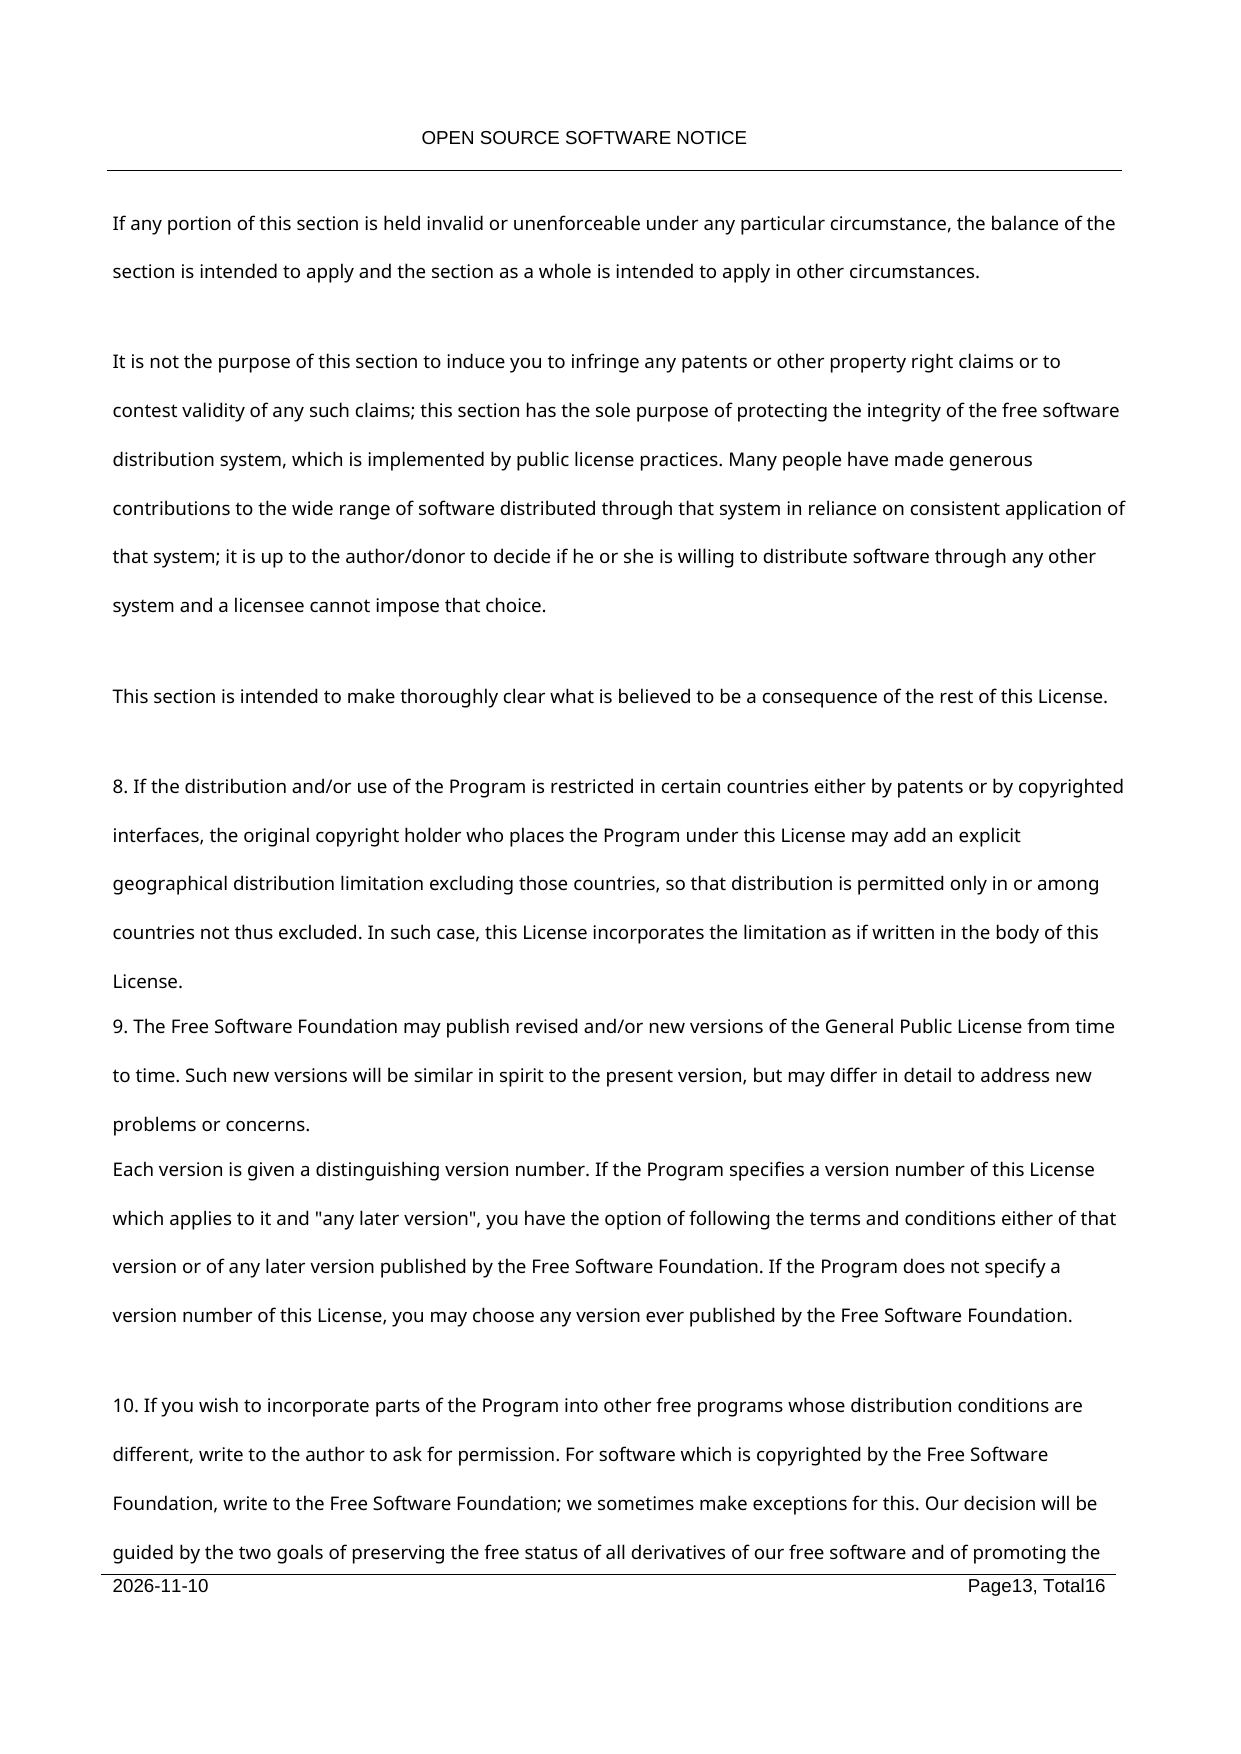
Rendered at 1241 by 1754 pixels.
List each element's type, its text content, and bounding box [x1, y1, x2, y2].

text Each version is given a distinguishing version number. If the Program specifies a version number of this License which applies to it and "any later version", you have the option of following the terms and conditions either of that version or of any later version published by the Free Software Foundation. If the Program does not specify a version number of this License, you may choose any version ever published by the Free Software Foundation. [112, 1153, 1128, 1331]
text If any portion of this section is held invalid or unenforceable under any particular circumstance, the balance of the section is intended to apply and the section as a whole is intended to apply in other circumstances. [112, 206, 1128, 288]
text This section is intended to make thoroughly clear what is believed to be a consequence of the rest of this License. [112, 679, 1128, 712]
text 9. The Free Software Foundation may publish revised and/or new versions of the General Public License from time to time. Such new versions will be similar in spirit to the present version, but may differ in detail to address new problems or concerns. [112, 1010, 1128, 1140]
text 8. If the distribution and/or use of the Program is restricted in certain countries either by patents or by copyrighted interfaces, the original copyright holder who places the Program under this License may add an explicit geographical distribution limitation excluding those countries, so that distribution is permitted only in or among countries not thus excluded. In such case, this License incorporates the limitation as if written in the body of this License. [112, 770, 1128, 997]
text It is not the purpose of this section to induce you to infringe any patents or other property right claims or to contest validity of any such claims; this section has the sole purpose of protecting the integrity of the free software distribution system, which is implemented by public license practices. Many people have made generous contributions to the wide range of software distributed through that system in reliance on consistent application of that system; it is up to the author/donor to decide if he or she is willing to distribute software through any other system and a licensee cannot impose that choice. [112, 345, 1128, 622]
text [112, 1389, 1128, 1568]
